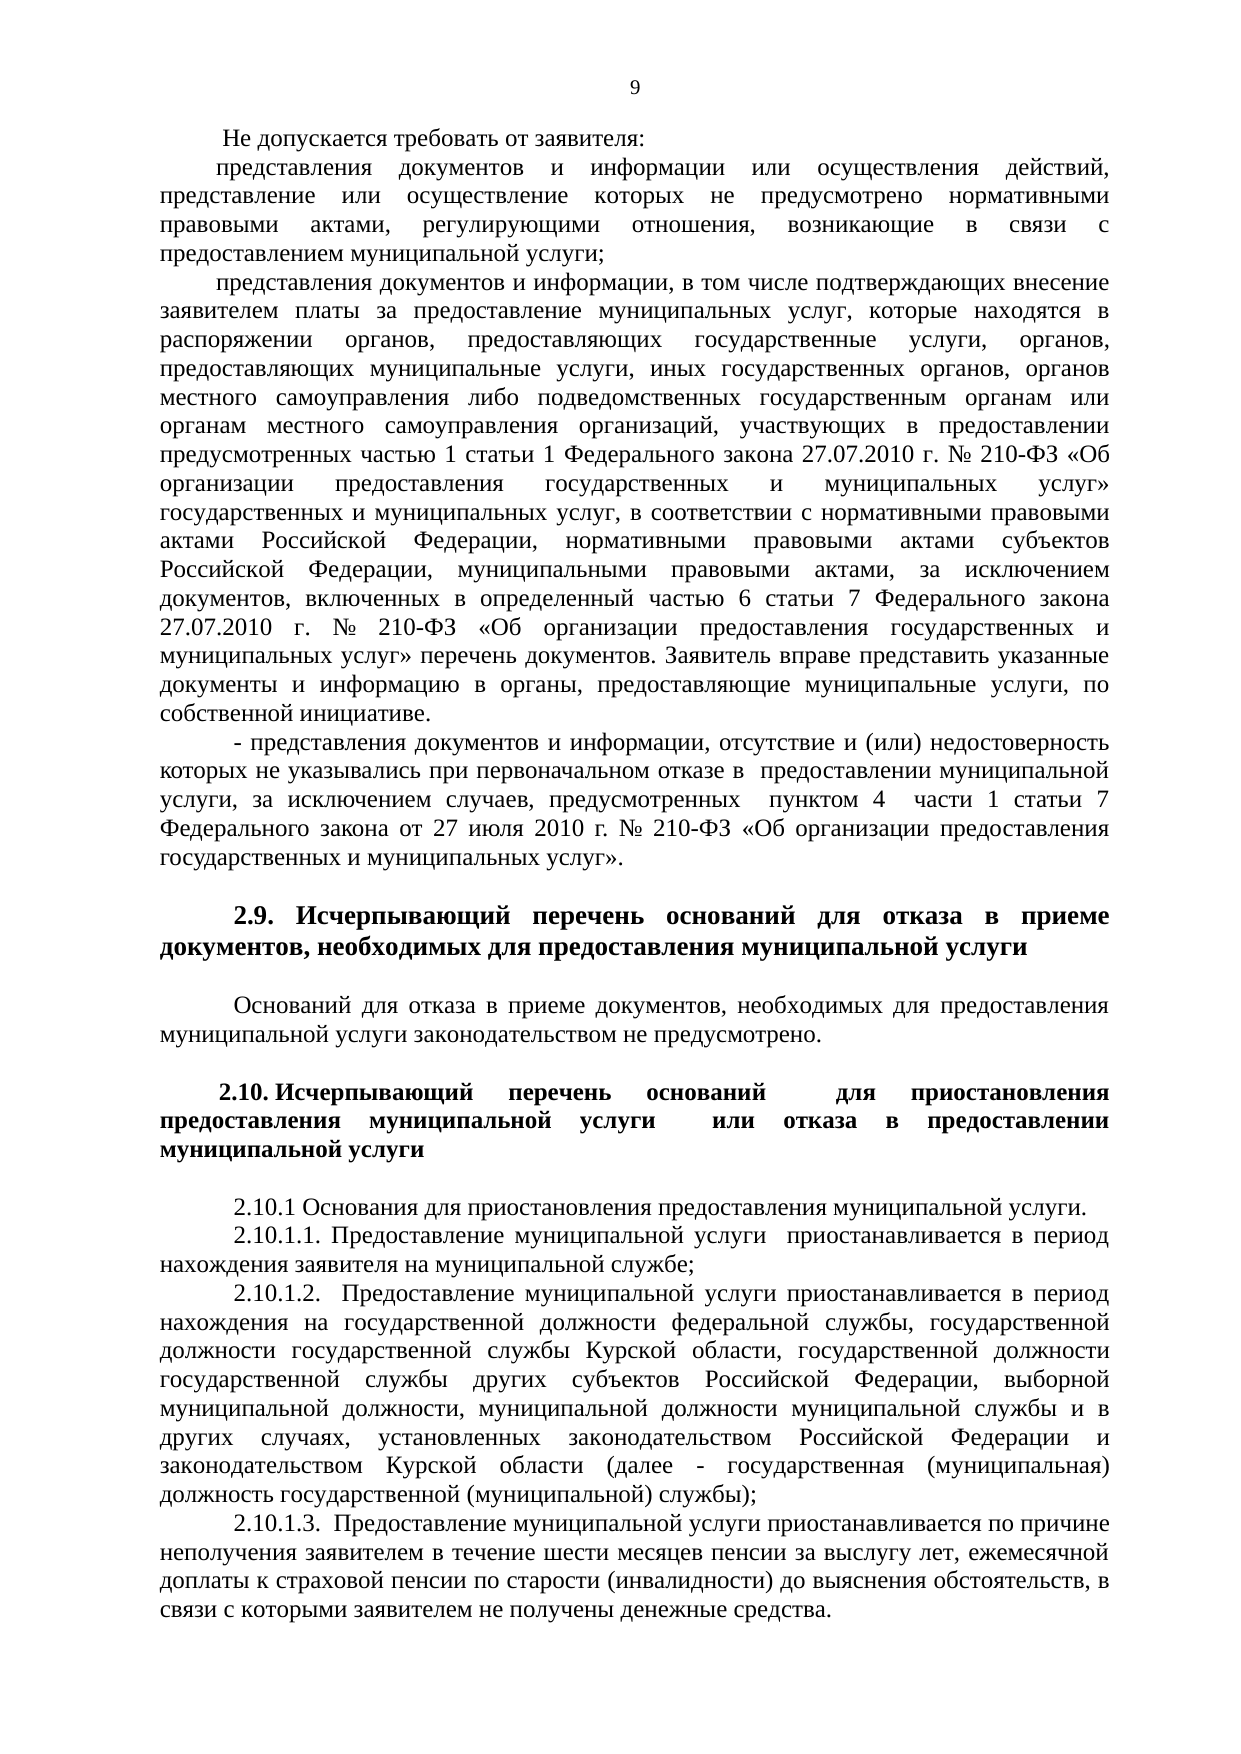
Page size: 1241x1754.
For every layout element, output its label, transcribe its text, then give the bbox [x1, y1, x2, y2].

text 2.10.1.2. Предоставление муниципальной услуги приостанавливается в период нахождения на государственной должности федеральной службы, государственной должности государственной службы Курской области, государственной должности государственной службы других субъектов Российской Федерации, выборной муниципальной должности, муниципальной должности муниципальной службы и в других случаях, установленных законодательством Российской Федерации и законодательством Курской области (далее - государственная (муниципальная) должность государственной (муниципальной) службы); [159, 1278, 1110, 1508]
text представления документов и информации или осуществления действий, представление или осуществление которых не предусмотрено нормативными правовыми актами, регулирующими отношения, возникающие в связи с предоставлением муниципальной услуги; [159, 152, 1110, 267]
text представления документов и информации, в том числе подтверждающих внесение заявителем платы за предоставление муниципальных услуг, которые находятся в распоряжении органов, предоставляющих государственные услуги, органов, предоставляющих муниципальные услуги, иных государственных органов, органов местного самоуправления либо подведомственных государственным органам или органам местного самоуправления организаций, участвующих в предоставлении предусмотренных частью 1 статьи 1 Федерального закона 27.07.2010 г. № 210-ФЗ «Об организации предоставления государственных и муниципальных услуг» государственных и муниципальных услуг, в соответствии с нормативными правовыми актами Российской Федерации, нормативными правовыми актами субъектов Российской Федерации, муниципальными правовыми актами, за исключением документов, включенных в определенный частью 6 статьи 7 Федерального закона 27.07.2010 г. № 210-ФЗ «Об организации предоставления государственных и муниципальных услуг» перечень документов. Заявитель вправе представить указанные документы и информацию в органы, предоставляющие муниципальные услуги, по собственной инициативе. [159, 267, 1110, 727]
text 2.10. Исчерпывающий перечень оснований для приостановления предоставления муниципальной услуги или отказа в предоставлении муниципальной услуги [159, 1077, 1110, 1163]
text Не допускается требовать от заявителя: [159, 123, 1110, 152]
text 2.10.1 Основания для приостановления предоставления муниципальной услуги. [159, 1192, 1110, 1220]
text 2.10.1.3. Предоставление муниципальной услуги приостанавливается по причине неполучения заявителем в течение шести месяцев пенсии за выслугу лет, ежемесячной доплаты к страховой пенсии по старости (инвалидности) до выяснения обстоятельств, в связи с которыми заявителем не получены денежные средства. [159, 1508, 1110, 1623]
text - представления документов и информации, отсутствие и (или) недостоверность которых не указывались при первоначальном отказе в предоставлении муниципальной услуги, за исключением случаев, предусмотренных пунктом 4 части 1 статьи 7 Федерального закона от 27 июля 2010 г. № 210-ФЗ «Об организации предоставления государственных и муниципальных услуг». [159, 727, 1110, 871]
text 2.9. Исчерпывающий перечень оснований для отказа в приеме документов, необходимых для предоставления муниципальной услуги [159, 899, 1110, 962]
text Оснований для отказа в приеме документов, необходимых для предоставления муниципальной услуги законодательством не предусмотрено. [159, 990, 1110, 1048]
text 2.10.1.1. Предоставление муниципальной услуги приостанавливается в период нахождения заявителя на муниципальной службе; [159, 1220, 1110, 1278]
